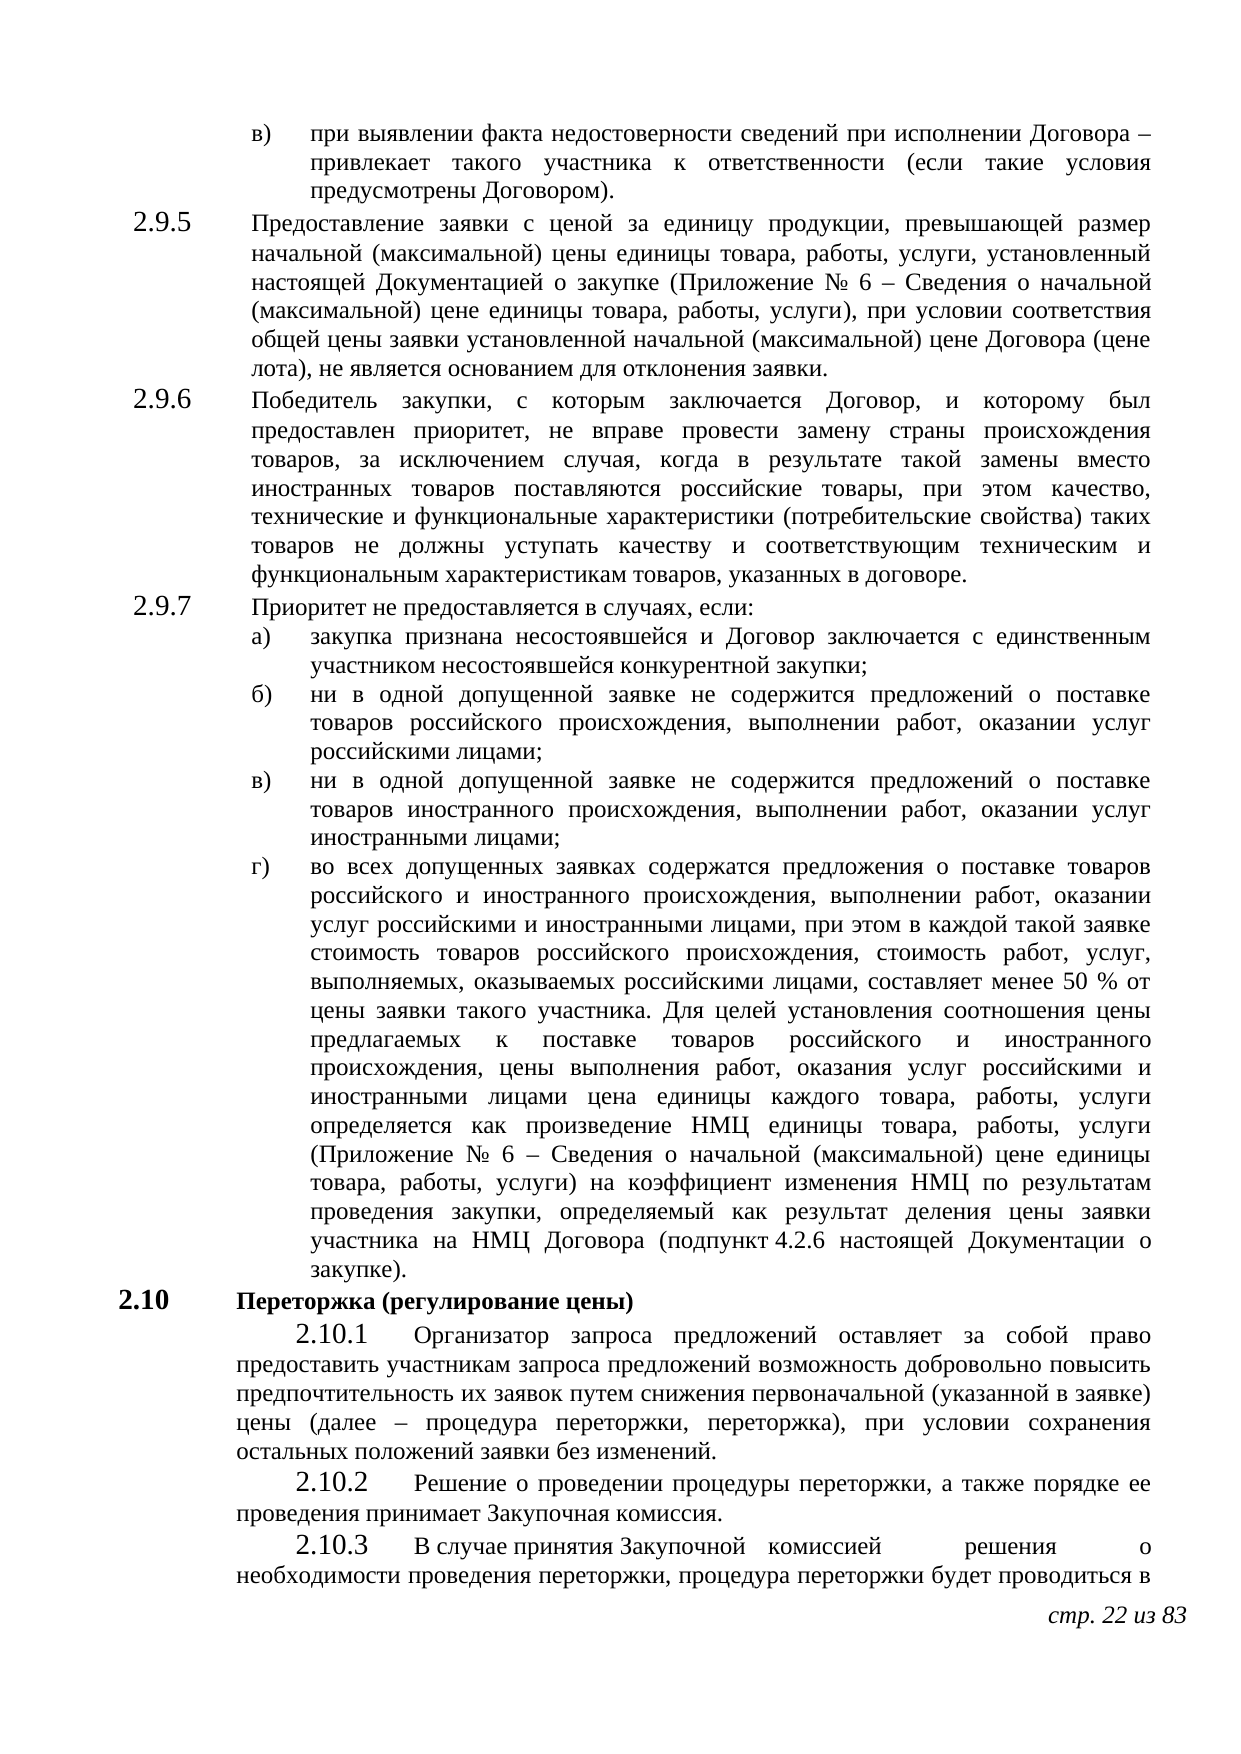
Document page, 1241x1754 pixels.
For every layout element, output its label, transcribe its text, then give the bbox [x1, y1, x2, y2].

list закупка признана несостоявшейся и Договор заключается с единственным участником несостоявшейся конкурентной закупки; [251, 621, 1152, 679]
list ни в одной допущенной заявке не содержится предложений о поставке товаров российского происхождения, выполнении работ, оказании услуг российскими лицами; [251, 679, 1152, 765]
list при выявлении факта недостоверности сведений при исполнении Договора – привлекает такого участника к ответственности (если такие условия предусмотрены Договором). [251, 118, 1152, 204]
subtitle Переторжка (регулирование цены) [118, 1282, 1152, 1316]
list во всех допущенных заявках содержатся предложения о поставке товаров российского и иностранного происхождения, выполнении работ, оказании услуг российскими и иностранными лицами, при этом в каждой такой заявке стоимость товаров российского происхождения, стоимость работ, услуг, выполняемых, оказываемых российскими лицами, составляет менее 50 % от цены заявки такого участника. Для целей установления соотношения цены предлагаемых к поставке товаров российского и иностранного происхождения, цены выполнения работ, оказания услуг российскими и иностранными лицами цена единицы каждого товара, работы, услуги определяется как произведение НМЦ единицы товара, работы, услуги (Приложение № 6 – Сведения о начальной (максимальной) цене единицы товара, работы, услуги) на коэффициент изменения НМЦ по результатам проведения закупки, определяемый как результат деления цены заявки участника на НМЦ Договора (подпункт 4.2.6 настоящей Документации о закупке). [251, 851, 1152, 1282]
list ни в одной допущенной заявке не содержится предложений о поставке товаров иностранного происхождения, выполнении работ, оказании услуг иностранными лицами; [251, 765, 1152, 851]
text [236, 1527, 1152, 1589]
text Решение о проведении процедуры переторжки, а также порядке ее проведения принимает Закупочная комиссия. [236, 1464, 1152, 1527]
list Приоритет не предоставляется в случаях, если: [133, 588, 1152, 621]
list Победитель закупки, с которым заключается Договор, и которому был предоставлен приоритет, не вправе провести замену страны происхождения товаров, за исключением случая, когда в результате такой замены вместо иностранных товаров поставляются российские товары, при этом качество, технические и функциональные характеристики (потребительские свойства) таких товаров не должны уступать качеству и соответствующим техническим и функциональным характеристикам товаров, указанных в договоре. [133, 382, 1152, 588]
list Предоставление заявки с ценой за единицу продукции, превышающей размер начальной (максимальной) цены единицы товара, работы, услуги, установленный настоящей Документацией о закупке (Приложение № 6 – Сведения о начальной (максимальной) цене единицы товара, работы, услуги), при условии соответствия общей цены заявки установленной начальной (максимальной) цене Договора (цене лота), не является основанием для отклонения заявки. [133, 204, 1152, 382]
text Организатор запроса предложений оставляет за собой право предоставить участникам запроса предложений возможность добровольно повысить предпочтительность их заявок путем снижения первоначальной (указанной в заявке) цены (далее – процедура переторжки, переторжка), при условии сохранения остальных положений заявки без изменений. [236, 1316, 1152, 1464]
